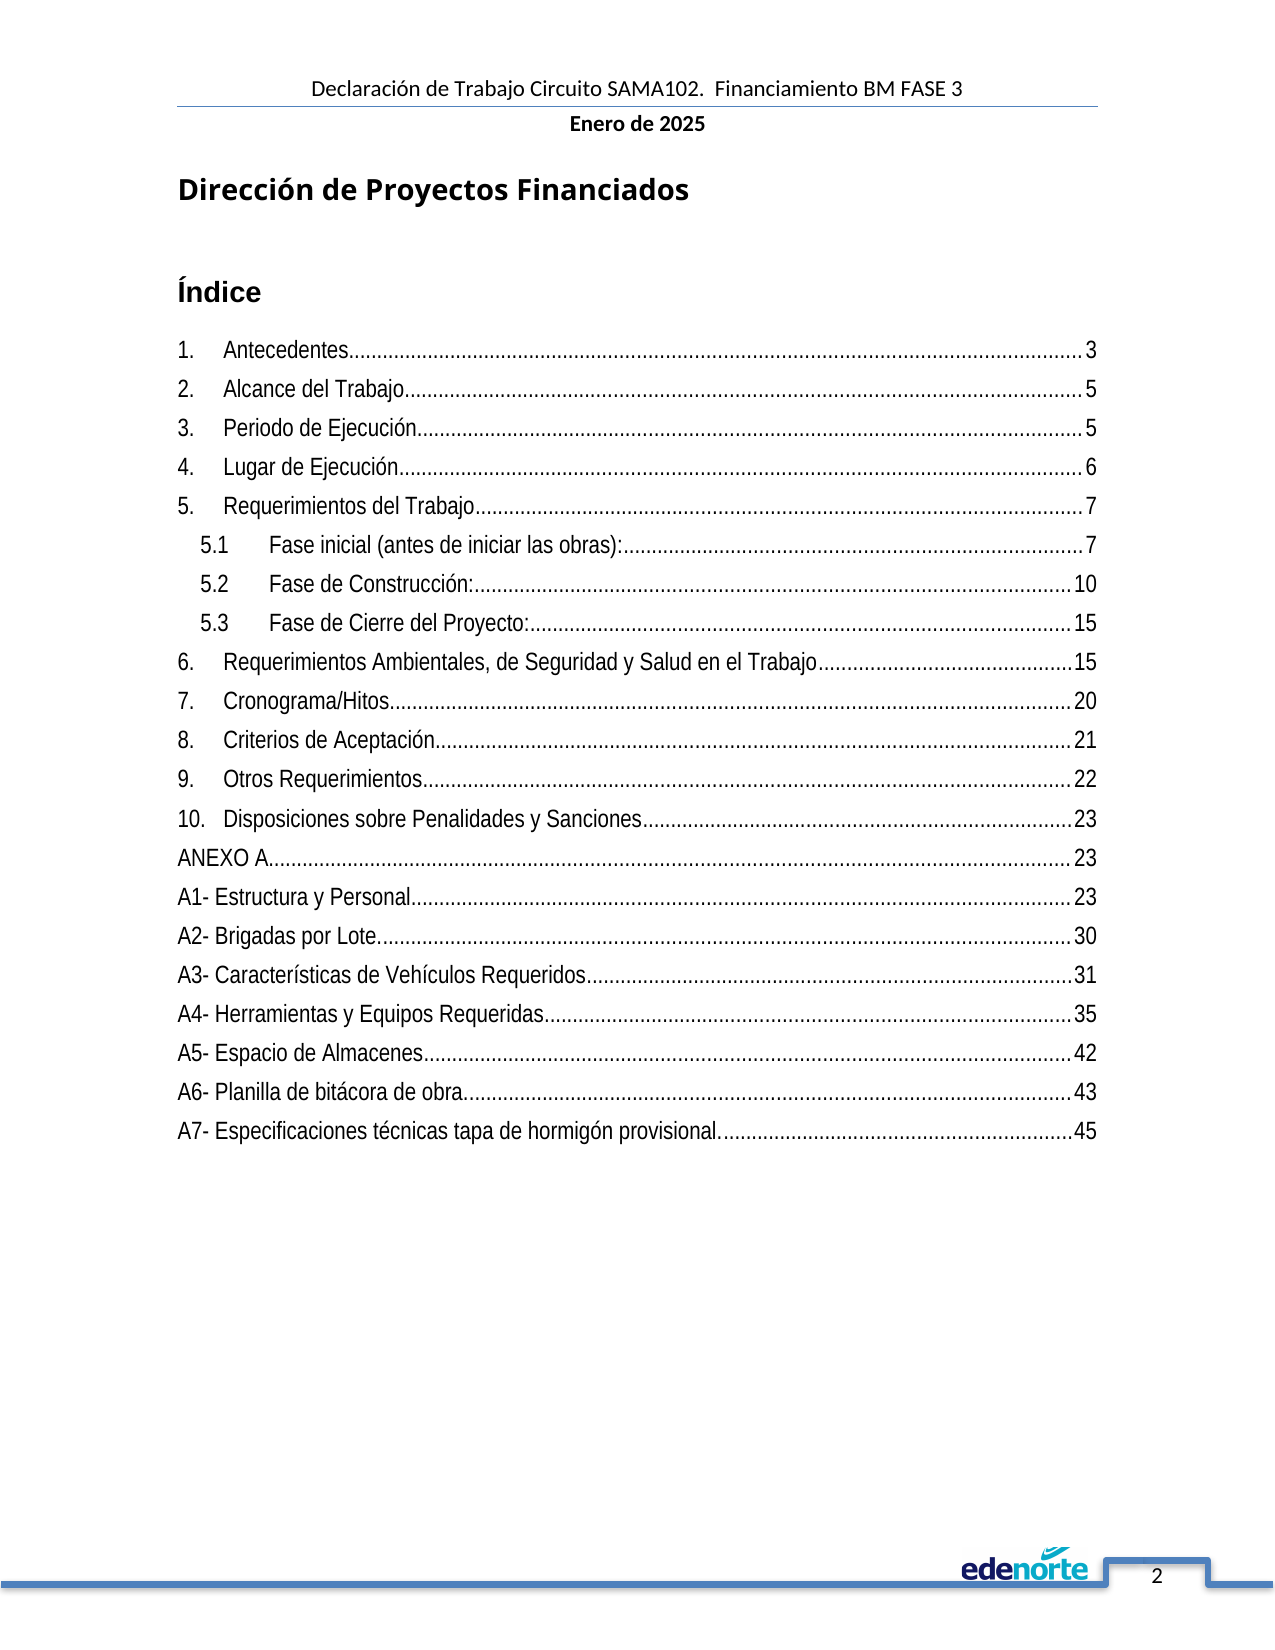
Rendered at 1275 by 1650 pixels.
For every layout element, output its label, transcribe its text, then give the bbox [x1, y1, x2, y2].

text 4. Lugar de Ejecución 6 [177, 452, 1098, 481]
text 7. Cronograma/Hitos 20 [177, 686, 1098, 715]
text ANEXO A 23 [177, 843, 1098, 871]
text 5.1 Fase inicial (antes de iniciar las obras): 7 [200, 530, 1098, 559]
text 5. Requerimientos del Trabajo 7 [177, 491, 1098, 520]
text 5.3 Fase de Cierre del Proyecto: 15 [200, 608, 1098, 637]
text Dirección de Proyectos Financiados [177, 169, 1098, 209]
text A7- Especificaciones técnicas tapa de hormigón provisional. 45 [177, 1116, 1098, 1145]
text 2. Alcance del Trabajo 5 [177, 374, 1098, 402]
text 10. Disposiciones sobre Penalidades y Sanciones 23 [177, 803, 1098, 832]
text A6- Planilla de bitácora de obra. 43 [177, 1077, 1098, 1106]
text 8. Criterios de Aceptación 21 [177, 725, 1098, 754]
text 9. Otros Requerimientos 22 [177, 764, 1098, 793]
text Índice [177, 275, 1098, 309]
text 5.2 Fase de Construcción: 10 [200, 569, 1098, 598]
text 3. Periodo de Ejecución 5 [177, 413, 1098, 442]
text 1. Antecedentes 3 [177, 335, 1098, 363]
text A5- Espacio de Almacenes 42 [177, 1038, 1098, 1067]
text A2- Brigadas por Lote. 30 [177, 921, 1098, 949]
text A1- Estructura y Personal 23 [177, 882, 1098, 910]
text A3- Características de Vehículos Requeridos 31 [177, 960, 1098, 988]
picture [961, 1547, 1088, 1580]
text A4- Herramientas y Equipos Requeridas 35 [177, 999, 1098, 1027]
text 6. Requerimientos Ambientales, de Seguridad y Salud en el Trabajo 15 [177, 647, 1098, 676]
